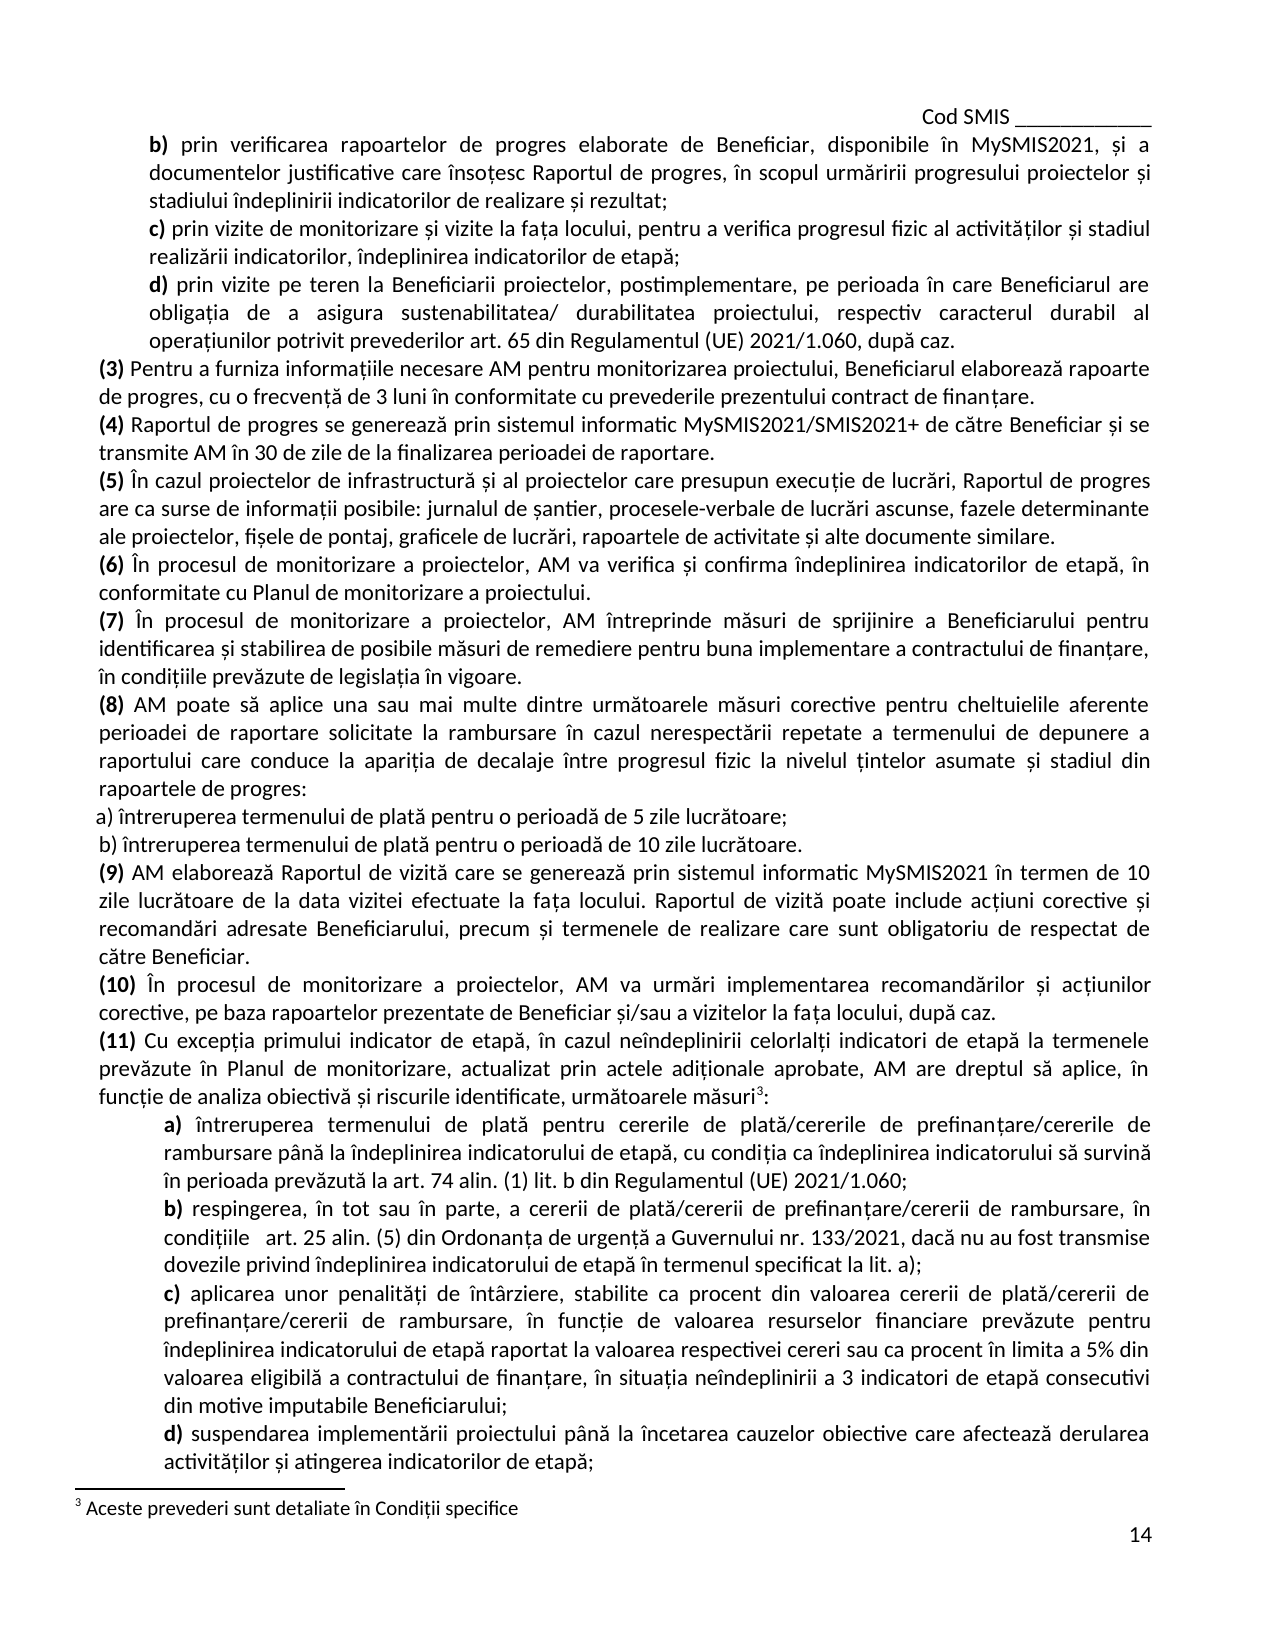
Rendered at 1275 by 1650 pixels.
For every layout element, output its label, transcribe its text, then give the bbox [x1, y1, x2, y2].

text (8) AM poate să aplice una sau mai multe dintre următoarele măsuri corective pentru cheltuielile aferente perioadei de raportare solicitate la rambursare în cazul nerespectării repetate a termenului de depunere a raportului care conduce la apariția de decalaje între progresul fizic la nivelul țintelor asumate și stadiul din rapoartele de progres: [98, 690, 1152, 802]
text d) suspendarea implementării proiectului până la încetarea cauzelor obiective care afectează derularea activităţilor şi atingerea indicatorilor de etapă; [164, 1419, 1152, 1475]
text (11) Cu excepția primului indicator de etapă, în cazul neîndeplinirii celorlalți indicatori de etapă la termenele prevăzute în Planul de monitorizare, actualizat prin actele adiționale aprobate, AM are dreptul să aplice, în funcție de analiza obiectivă și riscurile identificate, următoarele măsuri: [98, 1026, 1152, 1111]
text a) întreruperea termenului de plată pentru o perioadă de 5 zile lucrătoare; [75, 802, 1152, 830]
text (10) În procesul de monitorizare a proiectelor, AM va urmări implementarea recomandărilor şi acţiunilor corective, pe baza rapoartelor prezentate de Beneficiar şi/sau a vizitelor la faţa locului, după caz. [98, 970, 1152, 1026]
text c) prin vizite de monitorizare şi vizite la faţa locului, pentru a verifica progresul fizic al activităţilor şi stadiul realizării indicatorilor, îndeplinirea indicatorilor de etapă; [149, 214, 1152, 270]
text b) respingerea, în tot sau în parte, a cererii de plată/cererii de prefinanţare/cererii de rambursare, în condiţiile art. 25 alin. (5) din Ordonanţa de urgenţă a Guvernului nr. 133/2021, dacă nu au fost transmise dovezile privind îndeplinirea indicatorului de etapă în termenul specificat la lit. a); [164, 1194, 1152, 1279]
text d) prin vizite pe teren la Beneficiarii proiectelor, postimplementare, pe perioada în care Beneficiarul are obligaţia de a asigura sustenabilitatea/ durabilitatea proiectului, respectiv caracterul durabil al operaţiunilor potrivit prevederilor art. 65 din Regulamentul (UE) 2021/1.060, după caz. [149, 270, 1152, 354]
text b) prin verificarea rapoartelor de progres elaborate de Beneficiar, disponibile în MySMIS2021, şi a documentelor justificative care însoţesc Raportul de progres, în scopul urmăririi progresului proiectelor şi stadiului îndeplinirii indicatorilor de realizare şi rezultat; [149, 130, 1152, 214]
text b) întreruperea termenului de plată pentru o perioadă de 10 zile lucrătoare. [98, 830, 1152, 858]
text (6) În procesul de monitorizare a proiectelor, AM va verifica şi confirma îndeplinirea indicatorilor de etapă, în conformitate cu Planul de monitorizare a proiectului. [98, 550, 1152, 606]
text (5) În cazul proiectelor de infrastructură şi al proiectelor care presupun execuţie de lucrări, Raportul de progres are ca surse de informaţii posibile: jurnalul de şantier, procesele-verbale de lucrări ascunse, fazele determinante ale proiectelor, fişele de pontaj, graficele de lucrări, rapoartele de activitate şi alte documente similare. [98, 466, 1152, 550]
text (7) În procesul de monitorizare a proiectelor, AM întreprinde măsuri de sprijinire a Beneficiarului pentru identificarea și stabilirea de posibile măsuri de remediere pentru buna implementare a contractului de finanțare, în condițiile prevăzute de legislația în vigoare. [98, 606, 1152, 690]
text (4) Raportul de progres se generează prin sistemul informatic MySMIS2021/SMIS2021+ de către Beneficiar şi se transmite AM în 30 de zile de la finalizarea perioadei de raportare. [98, 410, 1152, 466]
text (3) Pentru a furniza informaţiile necesare AM pentru monitorizarea proiectului, Beneficiarul elaborează rapoarte de progres, cu o frecvenţă de 3 luni în conformitate cu prevederile prezentului contract de finanţare. [98, 354, 1152, 410]
text a) întreruperea termenului de plată pentru cererile de plată/cererile de prefinanţare/cererile de rambursare până la îndeplinirea indicatorului de etapă, cu condiţia ca îndeplinirea indicatorului să survină în perioada prevăzută la art. 74 alin. (1) lit. b din Regulamentul (UE) 2021/1.060; [164, 1111, 1152, 1194]
text (9) AM elaborează Raportul de vizită care se generează prin sistemul informatic MySMIS2021 în termen de 10 zile lucrătoare de la data vizitei efectuate la faţa locului. Raportul de vizită poate include acţiuni corective şi recomandări adresate Beneficiarului, precum şi termenele de realizare care sunt obligatoriu de respectat de către Beneficiar. [98, 858, 1152, 970]
text c) aplicarea unor penalităţi de întârziere, stabilite ca procent din valoarea cererii de plată/cererii de prefinanţare/cererii de rambursare, în funcţie de valoarea resurselor financiare prevăzute pentru îndeplinirea indicatorului de etapă raportat la valoarea respectivei cereri sau ca procent în limita a 5% din valoarea eligibilă a contractului de finanţare, în situaţia neîndeplinirii a 3 indicatori de etapă consecutivi din motive imputabile Beneficiarului; [164, 1279, 1152, 1419]
